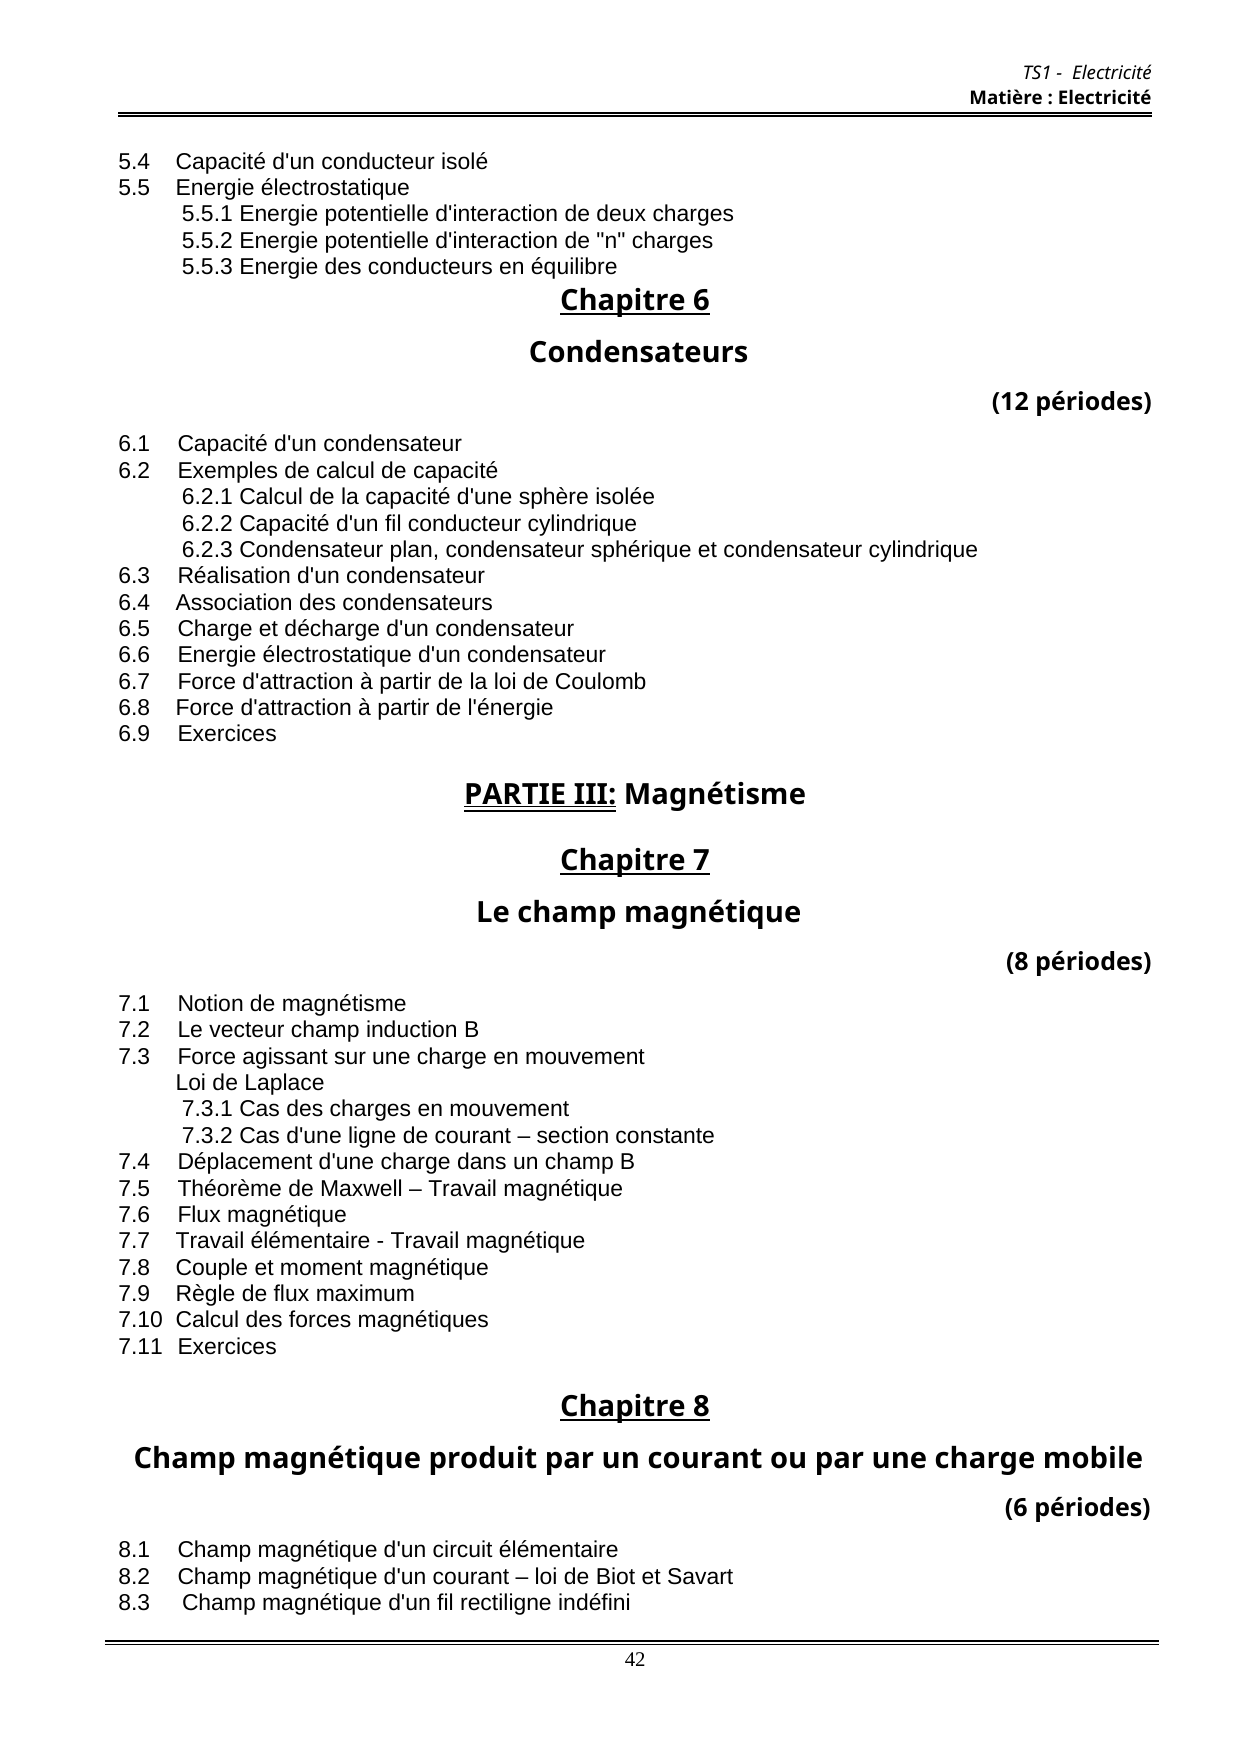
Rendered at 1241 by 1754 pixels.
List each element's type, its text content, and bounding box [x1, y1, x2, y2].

text 6.3 Réalisation d'un condensateur [118, 562, 1152, 588]
text 8.2 Champ magnétique d'un courant – loi de Biot et Savart [118, 1563, 1152, 1589]
text (12 périodes) [118, 384, 1152, 418]
text Chapitre 7 [118, 839, 1152, 879]
text Le champ magnétique [118, 891, 1152, 931]
text PARTIE III: Magnétisme [118, 773, 1152, 813]
text 6.8 Force d'attraction à partir de l'énergie [118, 694, 1152, 720]
text 6.2 Exemples de calcul de capacité [118, 457, 1152, 483]
text 7.3.2 Cas d'une ligne de courant – section constante [118, 1122, 1152, 1148]
text 6.6 Energie électrostatique d'un condensateur [118, 641, 1152, 668]
text 8.3 Champ magnétique d'un fil rectiligne indéfini [118, 1589, 1152, 1615]
text 7.3.1 Cas des charges en mouvement [118, 1095, 1152, 1122]
text 7.3 Force agissant sur une charge en mouvement [118, 1043, 1152, 1069]
text 6.5 Charge et décharge d'un condensateur [118, 615, 1152, 641]
text 6.2.3 Condensateur plan, condensateur sphérique et condensateur cylindrique [118, 536, 1152, 562]
text 7.1 Notion de magnétisme [118, 990, 1152, 1016]
text 7.2 Le vecteur champ induction B [118, 1016, 1152, 1043]
text 7.8 Couple et moment magnétique [118, 1253, 1152, 1280]
text 7.5 Théorème de Maxwell – Travail magnétique [118, 1174, 1152, 1201]
text Loi de Laplace [118, 1069, 1152, 1095]
text 7.9 Règle de flux maximum [118, 1280, 1152, 1306]
text 6.4 Association des condensateurs [118, 588, 1152, 615]
text 6.1 Capacité d'un condensateur [118, 430, 1152, 457]
text 6.7 Force d'attraction à partir de la loi de Coulomb [118, 668, 1152, 694]
text 8.1 Champ magnétique d'un circuit élémentaire [118, 1536, 1152, 1563]
text 7.11 Exercices [118, 1333, 1152, 1359]
text 7.10 Calcul des forces magnétiques [118, 1306, 1152, 1333]
text 7.4 Déplacement d'une charge dans un champ B [118, 1148, 1152, 1174]
text Champ magnétique produit par un courant ou par une charge mobile [118, 1437, 1152, 1477]
text 5.5 Energie électrostatique [118, 174, 1152, 200]
text Chapitre 8 [118, 1385, 1152, 1425]
text 6.2.2 Capacité d'un fil conducteur cylindrique [118, 509, 1152, 536]
text 5.5.3 Energie des conducteurs en équilibre [118, 253, 1152, 279]
text Condensateurs [118, 332, 1152, 371]
text (6 périodes) [118, 1490, 1152, 1524]
text 7.7 Travail élémentaire - Travail magnétique [118, 1227, 1152, 1253]
text 6.9 Exercices [118, 720, 1152, 747]
text 5.5.2 Energie potentielle d'interaction de "n" charges [118, 227, 1152, 253]
text Chapitre 6 [118, 279, 1152, 319]
text 6.2.1 Calcul de la capacité d'une sphère isolée [118, 483, 1152, 509]
text 5.4 Capacité d'un conducteur isolé [118, 148, 1152, 174]
text 7.6 Flux magnétique [118, 1201, 1152, 1227]
text 5.5.1 Energie potentielle d'interaction de deux charges [118, 200, 1152, 227]
text (8 périodes) [118, 943, 1152, 977]
